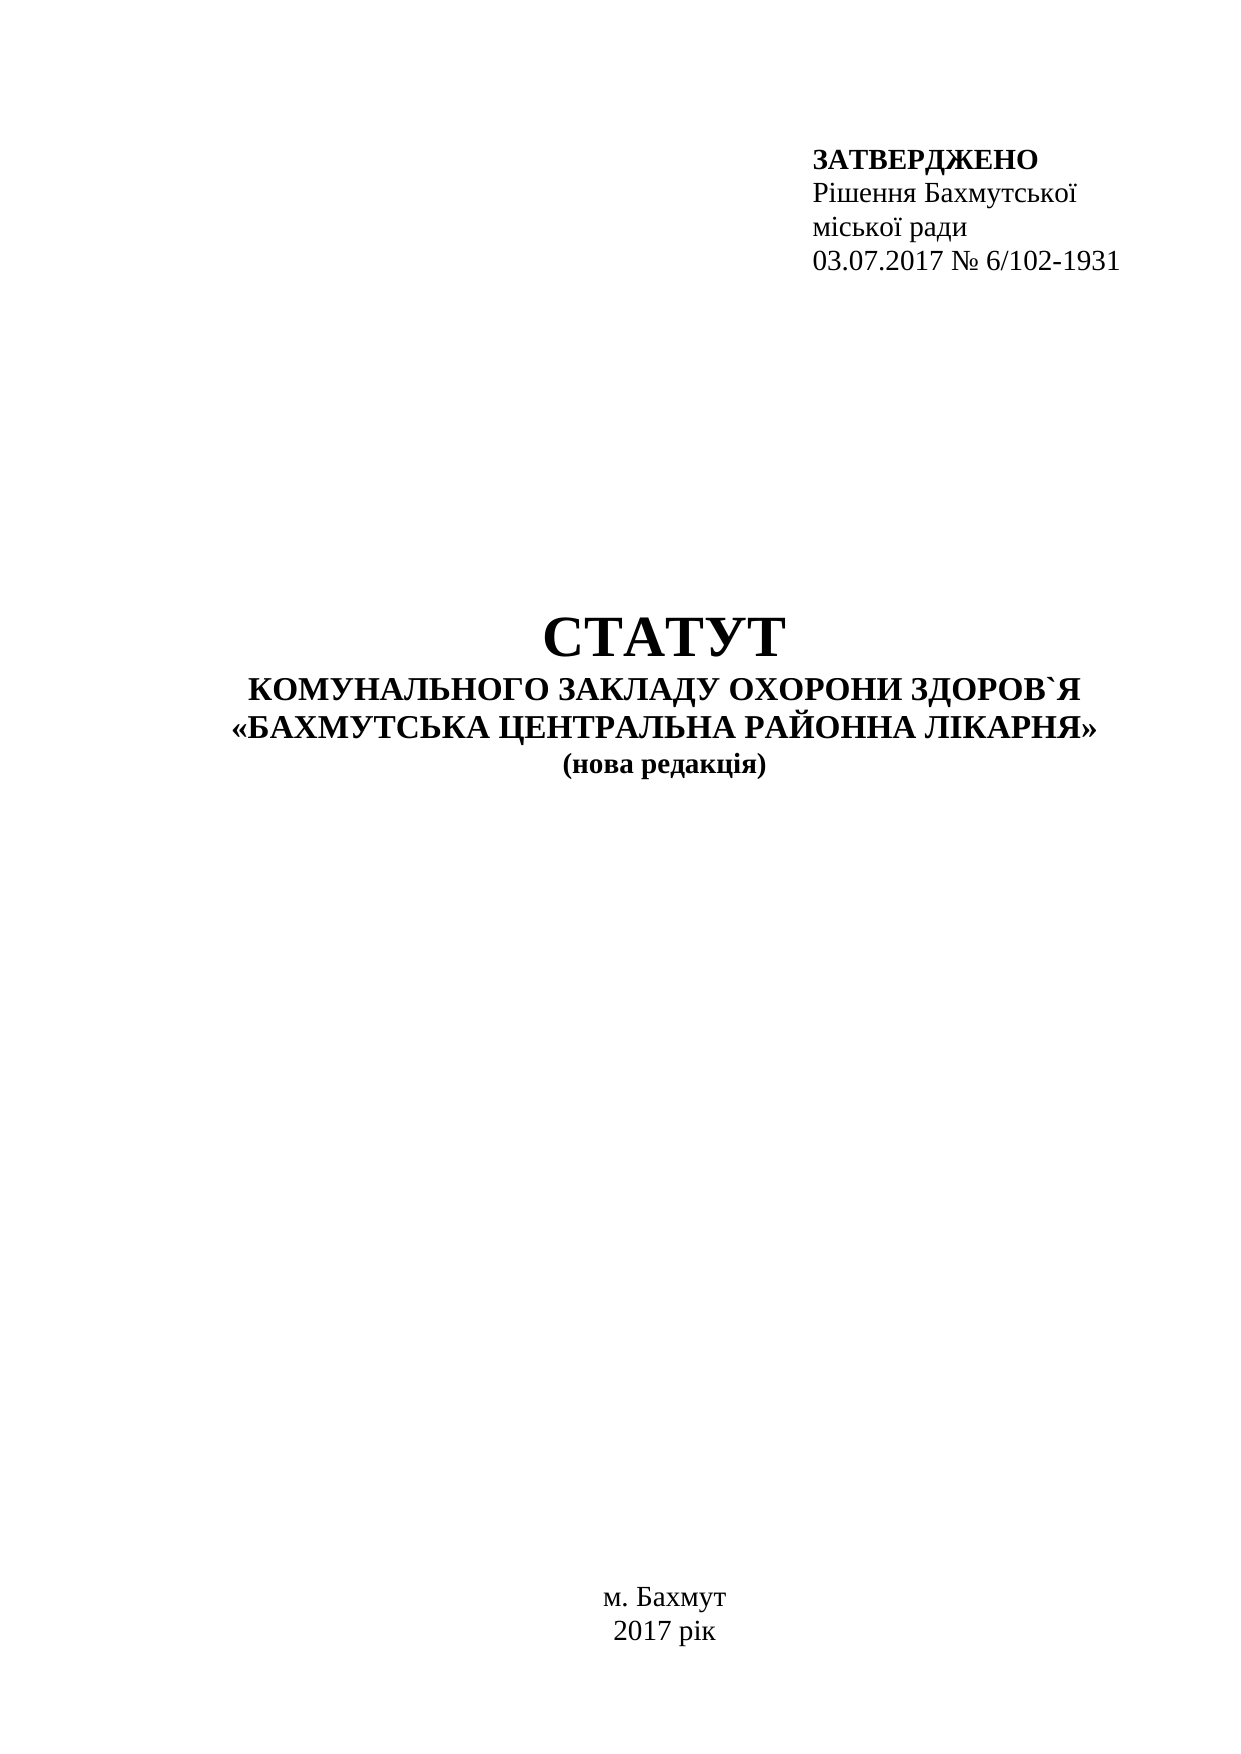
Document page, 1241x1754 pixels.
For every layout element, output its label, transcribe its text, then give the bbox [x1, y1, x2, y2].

text КОМУНАЛЬНОГО ЗАКЛАДУ ОХОРОНИ ЗДОРОВ`Я «БАХМУТСЬКА ЦЕНТРАЛЬНА РАЙОННА ЛІКАРНЯ» [177, 669, 1152, 746]
text міської ради [768, 209, 1152, 243]
text (нова редакція) [177, 746, 1152, 779]
text Рішення Бахмутської [768, 176, 1152, 209]
list 2017 рік [177, 1613, 1152, 1647]
text м. Бахмут [177, 1579, 1152, 1613]
text СТАТУТ [177, 602, 1152, 669]
text 03.07.2017 № 6/102-1931 [768, 243, 1152, 276]
text ЗАТВЕРДЖЕНО [768, 142, 1152, 176]
